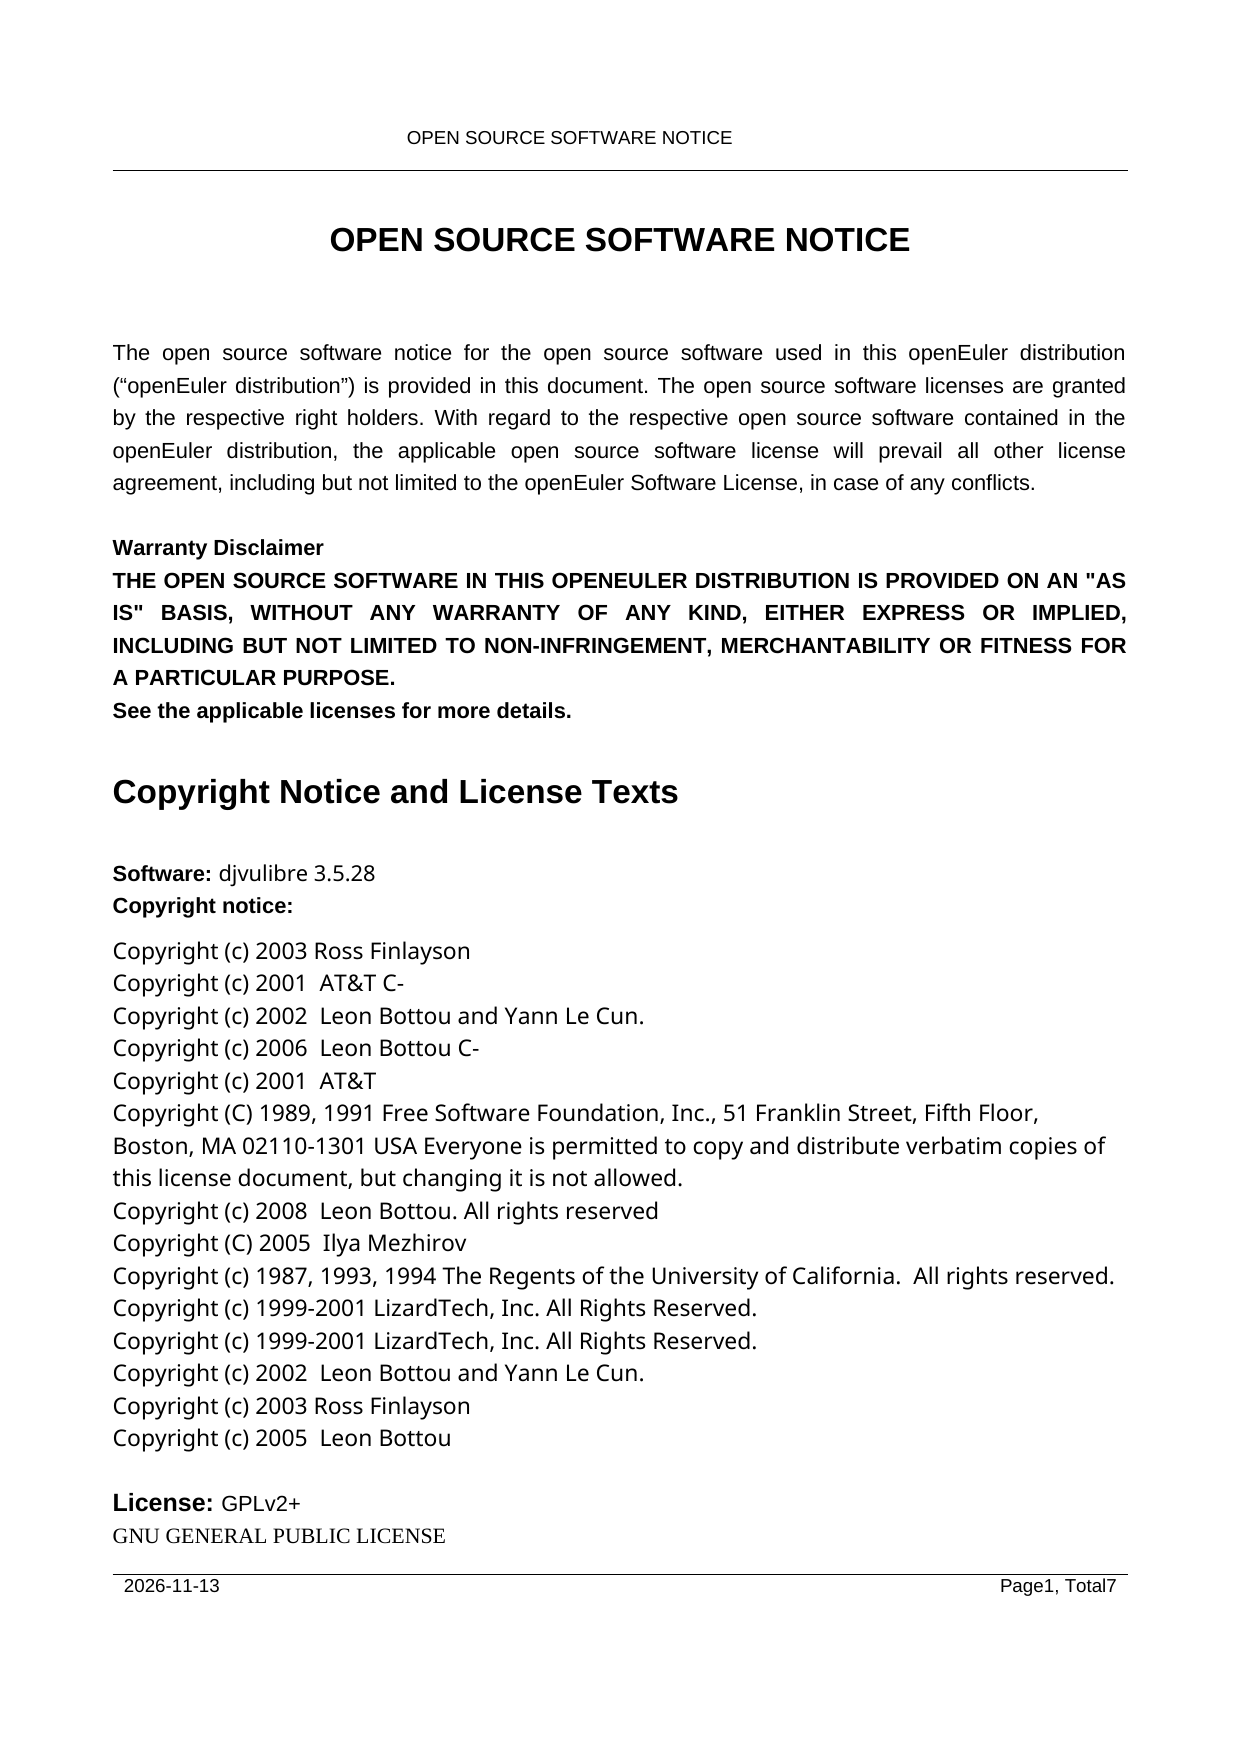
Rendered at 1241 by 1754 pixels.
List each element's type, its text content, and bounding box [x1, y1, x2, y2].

text Copyright (c) 2003 Ross Finlayson Copyright (c) 2001 AT&T C- Copyright (c) 2002 Leon Bottou and Yann Le Cun. Copyright (c) 2006 Leon Bottou C- Copyright (c) 2001 AT&T Copyright (C) 1989, 1991 Free Software Foundation, Inc., 51 Franklin Street, Fifth Floor, Boston, MA 02110-1301 USA Everyone is permitted to copy and distribute verbatim copies of this license document, but changing it is not allowed. Copyright (c) 2008 Leon Bottou. All rights reserved Copyright (C) 2005 Ilya Mezhirov Copyright (c) 1987, 1993, 1994 The Regents of the University of California. All rights reserved. Copyright (c) 1999-2001 LizardTech, Inc. All Rights Reserved. Copyright (c) 1999-2001 LizardTech, Inc. All Rights Reserved. Copyright (c) 2002 Leon Bottou and Yann Le Cun. Copyright (c) 2003 Ross Finlayson Copyright (c) 2005 Leon Bottou [112, 934, 1128, 1486]
text The open source software notice for the open source software used in this openEuler distribution (“openEuler distribution”) is provided in this document. The open source software licenses are granted by the respective right holders. With regard to the respective open source software contained in the openEuler distribution, the applicable open source software license will prevail all other license agreement, including but not limited to the openEuler Software License, in case of any conflicts. [112, 336, 1128, 499]
text Copyright Notice and License Texts [112, 759, 1128, 824]
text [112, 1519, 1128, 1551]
title Software: djvulibre 3.5.28 [112, 856, 1128, 889]
text Copyright notice: [112, 889, 1128, 921]
text Warranty Disclaimer [112, 531, 1128, 564]
text THE OPEN SOURCE SOFTWARE IN THIS OPENEULER DISTRIBUTION IS PROVIDED ON AN "AS IS" BASIS, WITHOUT ANY WARRANTY OF ANY KIND, EITHER EXPRESS OR IMPLIED, INCLUDING BUT NOT LIMITED TO NON-INFRINGEMENT, MERCHANTABILITY OR FITNESS FOR A PARTICULAR PURPOSE. See the applicable licenses for more details. [112, 564, 1128, 726]
text License: GPLv2+ [112, 1486, 1128, 1519]
text OPEN SOURCE SOFTWARE NOTICE [112, 206, 1128, 271]
